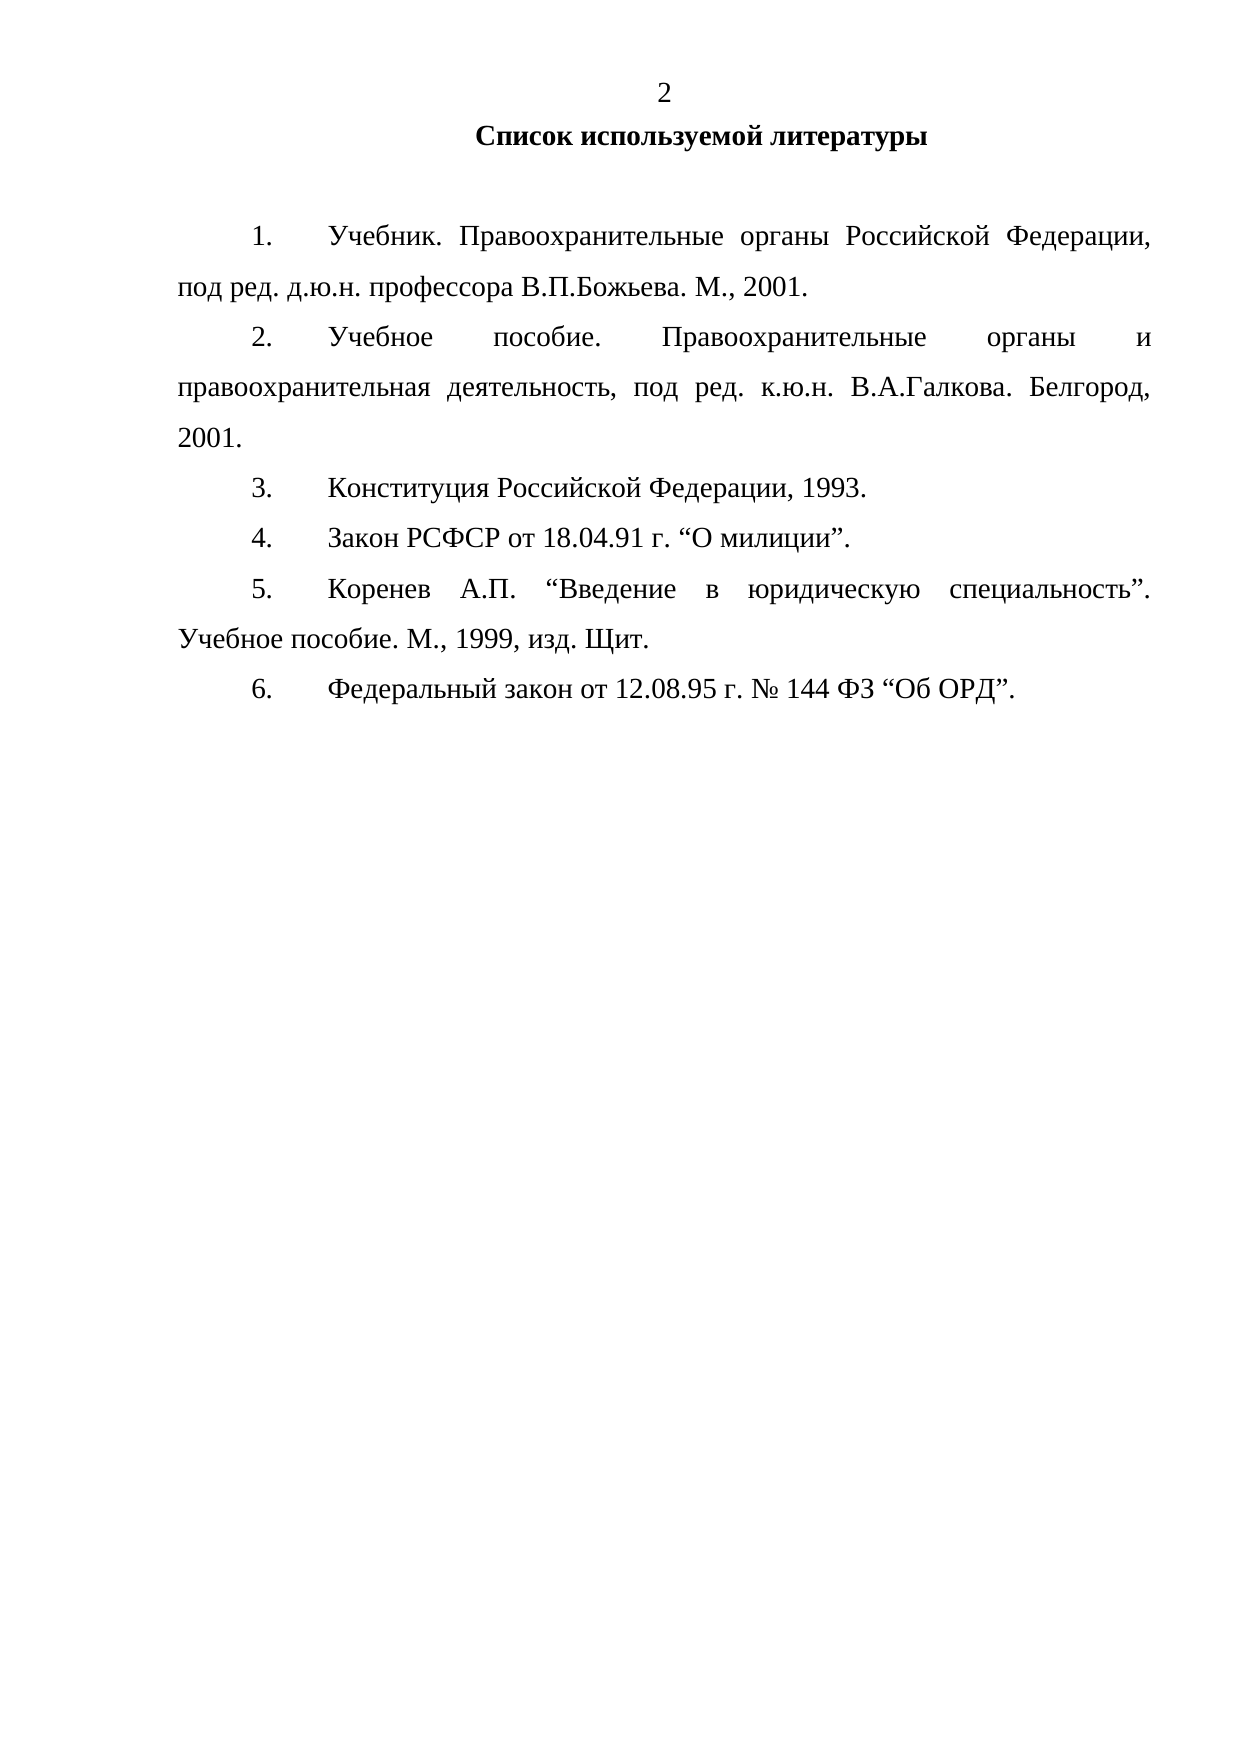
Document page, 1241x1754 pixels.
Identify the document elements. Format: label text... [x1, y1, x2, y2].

list Федеральный закон от 12.08.95 г. № 144 ФЗ “Об ОРД”. [177, 672, 1152, 705]
list Учебное пособие. Правоохранительные органы и правоохранительная деятельность, под ред. к.ю.н. В.А.Галкова. Белгород, 2001. [177, 319, 1152, 453]
list Учебник. Правоохранительные органы Российской Федерации, под ред. д.ю.н. профессора В.П.Божьева. М., 2001. [177, 219, 1152, 303]
list Конституция Российской Федерации, 1993. [177, 470, 1152, 504]
list Закон РСФСР от 18.04.91 г. “О милиции”. [177, 521, 1152, 554]
list Коренев А.П. “Введение в юридическую специальность”. Учебное пособие. М., 1999, изд. Щит. [177, 571, 1152, 655]
text Список используемой литературы [177, 118, 1152, 152]
